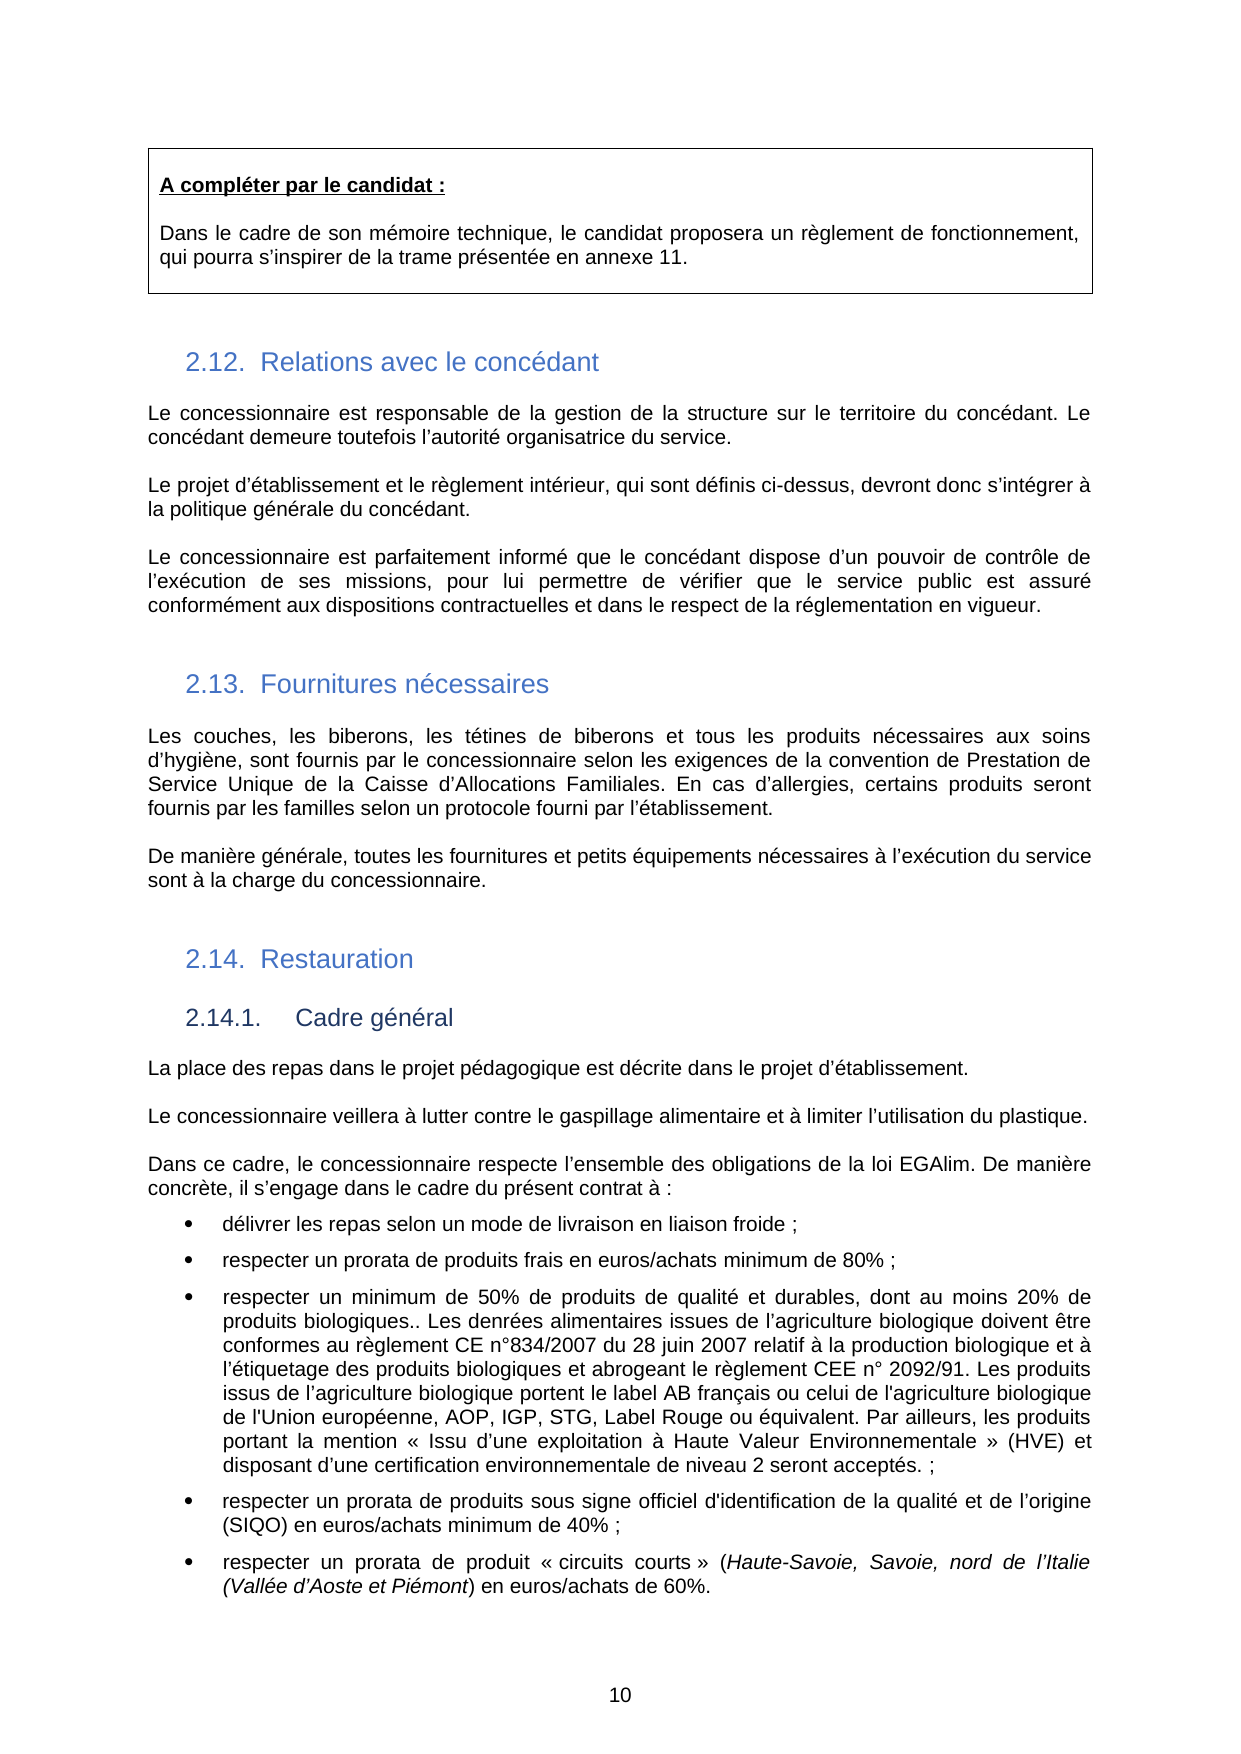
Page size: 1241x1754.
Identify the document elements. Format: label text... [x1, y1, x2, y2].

list respecter un prorata de produit « circuits courts » (Haute-Savoie, Savoie, nord de l’Italie (Vallée d’Aoste et Piémont) en euros/achats de 60%. [185, 1550, 1093, 1598]
list respecter un prorata de produits sous signe officiel d'identification de la qualité et de l’origine (SIQO) en euros/achats minimum de 40% ; [185, 1489, 1093, 1537]
table_header A compléter par le candidat : Dans le cadre de son mémoire technique, le candidat proposera un règlement de fonctionnement, qui pourra s’inspirer de la trame présentée en annexe 11. [149, 149, 1092, 292]
subtitle Restauration [185, 943, 1093, 975]
subtitle Relations avec le concédant [185, 346, 1093, 377]
list délivrer les repas selon un mode de livraison en liaison froide ; [185, 1212, 1093, 1236]
list respecter un minimum de 50% de produits de qualité et durables, dont au moins 20% de produits biologiques.. Les denrées alimentaires issues de l’agriculture biologique doivent être conformes au règlement CE n°834/2007 du 28 juin 2007 relatif à la production biologique et à l’étiquetage des produits biologiques et abrogeant le règlement CEE n° 2092/91. Les produits issus de l’agriculture biologique portent le label AB français ou celui de l'agriculture biologique de l'Union européenne, AOP, IGP, STG, Label Rouge ou équivalent. Par ailleurs, les produits portant la mention « Issu d’une exploitation à Haute Valeur Environnementale » (HVE) et disposant d’une certification environnementale de niveau 2 seront acceptés. ; [185, 1285, 1093, 1477]
text Le projet d’établissement et le règlement intérieur, qui sont définis ci-dessus, devront donc s’intégrer à la politique générale du concédant. [148, 473, 1093, 521]
text Le concessionnaire est responsable de la gestion de la structure sur le territoire du concédant. Le concédant demeure toutefois l’autorité organisatrice du service. [148, 401, 1093, 449]
text De manière générale, toutes les fournitures et petits équipements nécessaires à l’exécution du service sont à la charge du concessionnaire. [148, 843, 1093, 891]
text La place des repas dans le projet pédagogique est décrite dans le projet d’établissement. [148, 1056, 1093, 1079]
text Dans ce cadre, le concessionnaire respecte l’ensemble des obligations de la loi EGAlim. De manière concrète, il s’engage dans le cadre du présent contrat à : [148, 1151, 1093, 1199]
text Le concessionnaire veillera à lutter contre le gaspillage alimentaire et à limiter l’utilisation du plastique. [148, 1103, 1093, 1127]
list respecter un prorata de produits frais en euros/achats minimum de 80% ; [185, 1248, 1093, 1272]
text Les couches, les biberons, les tétines de biberons et tous les produits nécessaires aux soins d’hygiène, sont fournis par le concessionnaire selon les exigences de la convention de Prestation de Service Unique de la Caisse d’Allocations Familiales. En cas d’allergies, certains produits seront fournis par les familles selon un protocole fourni par l’établissement. [148, 724, 1093, 819]
subtitle Cadre général [185, 1003, 1093, 1032]
text Le concessionnaire est parfaitement informé que le concédant dispose d’un pouvoir de contrôle de l’exécution de ses missions, pour lui permettre de vérifier que le service public est assuré conformément aux dispositions contractuelles et dans le respect de la réglementation en vigueur. [148, 544, 1093, 616]
subtitle Fournitures nécessaires [185, 668, 1093, 700]
